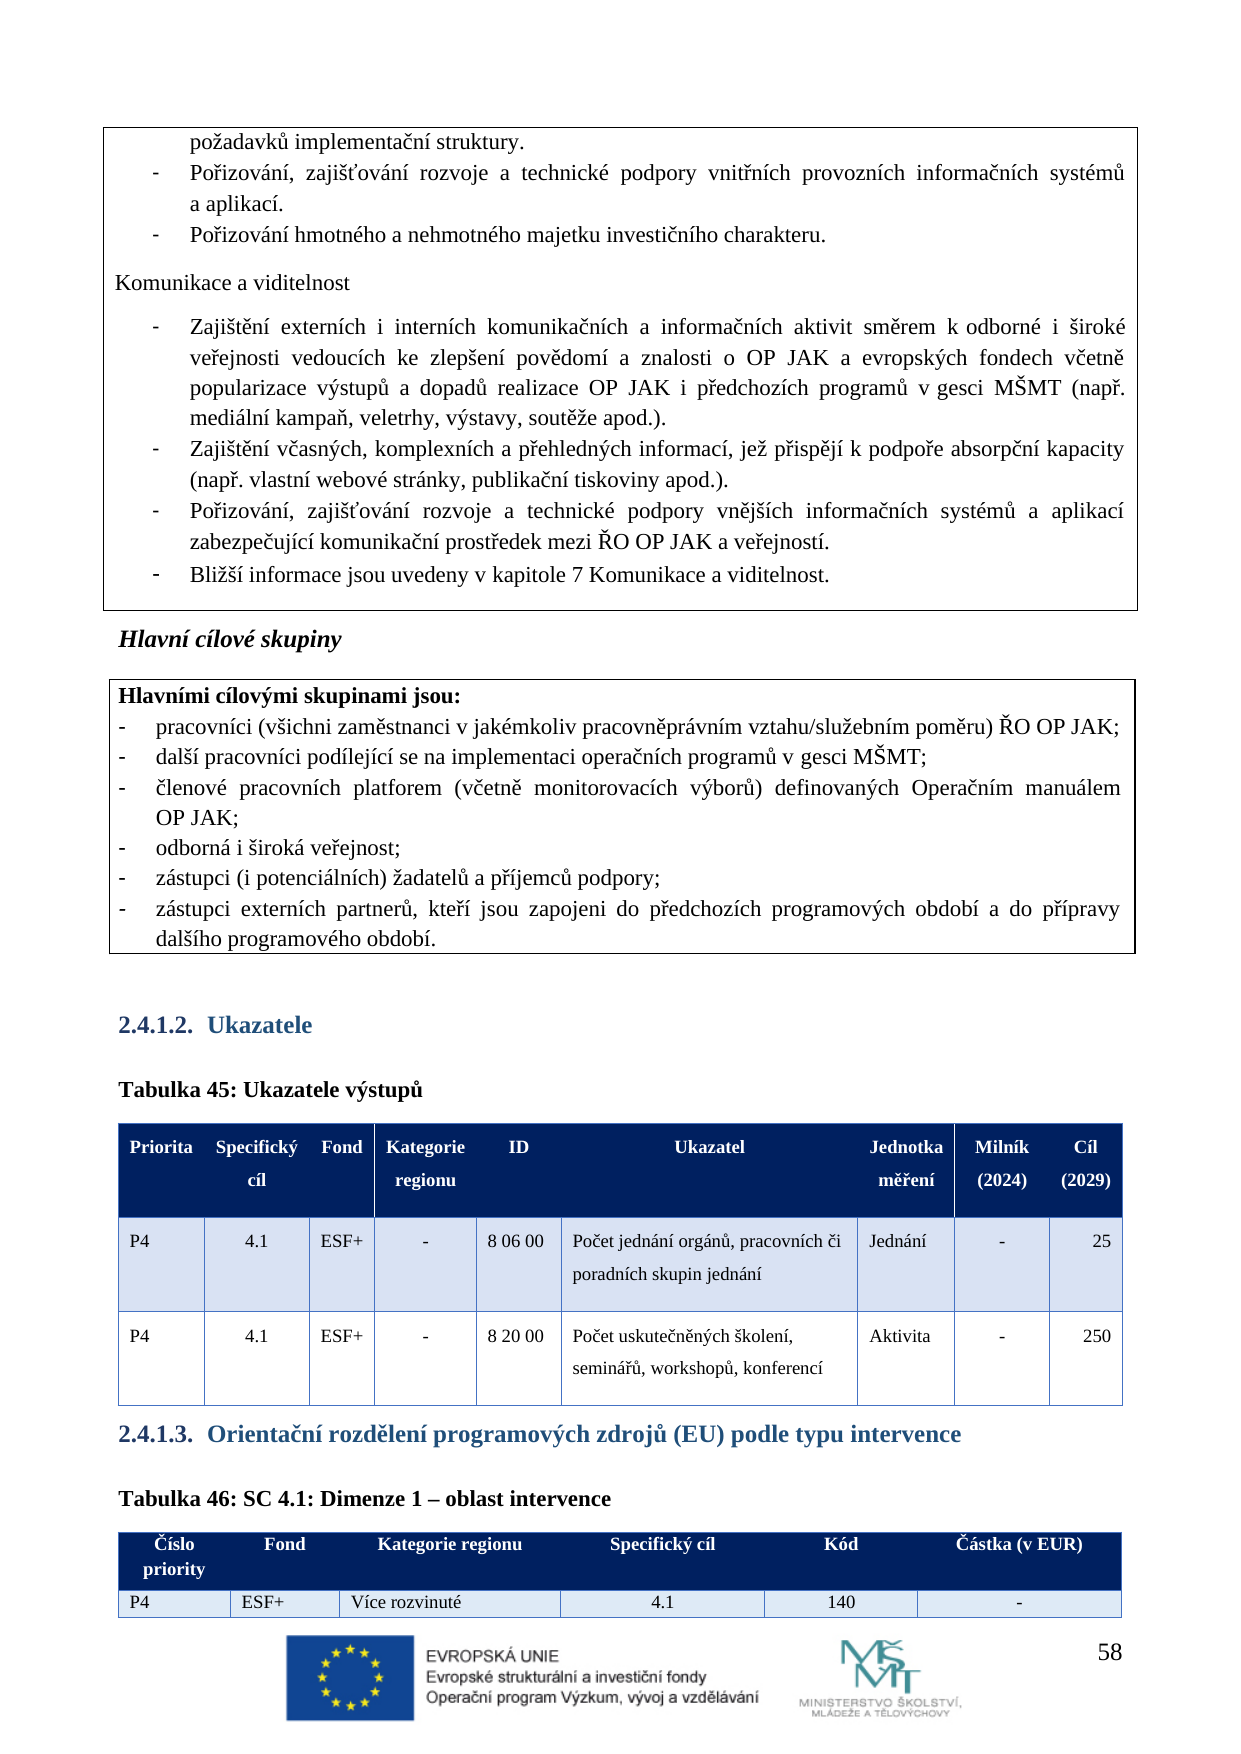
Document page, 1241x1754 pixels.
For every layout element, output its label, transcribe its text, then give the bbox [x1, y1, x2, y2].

table_cell 8 06 00 [477, 1218, 561, 1311]
table_header Specifický cíl [561, 1533, 765, 1590]
table_cell P4 [119, 1218, 204, 1311]
table_cell - [375, 1218, 476, 1311]
table_header Kód [765, 1533, 917, 1590]
list členové pracovních platforem (včetně monitorovacích výborů) definovaných Operačním manuálem OP JAK; [110, 770, 1134, 830]
table_cell Aktivita [858, 1312, 954, 1405]
text Tabulka 46: SC 4.1: Dimenze 1 – oblast intervence [118, 1485, 1122, 1511]
table_header Priorita [119, 1124, 204, 1217]
list pracovníci (všichni zaměstnanci v jakémkoliv pracovněprávním vztahu/služebním poměru) ŘO OP JAK; [110, 709, 1134, 739]
table_cell ESF+ [310, 1312, 374, 1405]
list zástupci (i potenciálních) žadatelů a příjemců podpory; [110, 861, 1134, 891]
table_header ID [476, 1124, 561, 1217]
list další pracovníci podílející se na implementaci operačních programů v gesci MŠMT; [110, 740, 1134, 769]
table_header Cíl (2029) [1049, 1124, 1122, 1217]
table_header Částka (v EUR) [917, 1533, 1121, 1590]
text Tabulka 45: Ukazatele výstupů [118, 1076, 1122, 1102]
table_cell Počet jednání orgánů, pracovních či poradních skupin jednání [562, 1218, 857, 1311]
table_cell - [955, 1312, 1049, 1405]
table_cell 250 [1050, 1312, 1122, 1405]
table_cell - [955, 1218, 1049, 1311]
table_header Kategorie regionu [375, 1124, 476, 1217]
table_cell 25 [1050, 1218, 1122, 1311]
table_header Kategorie regionu [339, 1533, 561, 1590]
subtitle Ukazatele [118, 1010, 1122, 1038]
table_cell - [375, 1312, 476, 1405]
table_cell 8 20 00 [477, 1312, 561, 1405]
table_cell - [918, 1591, 1121, 1617]
table_header Ukazatel [561, 1124, 858, 1217]
table_header Fond [230, 1533, 339, 1590]
table_header Fond [309, 1124, 374, 1217]
table_cell Počet uskutečněných školení, seminářů, workshopů, konferencí [562, 1312, 857, 1405]
table_cell 4.1 [561, 1591, 764, 1617]
table_header Specifický cíl [204, 1124, 309, 1217]
table_cell 140 [765, 1591, 917, 1617]
table_cell P4 [119, 1591, 230, 1617]
table_cell Jednání [858, 1218, 954, 1311]
table_cell ESF+ [231, 1591, 339, 1617]
table_cell 4.1 [205, 1218, 309, 1311]
list zástupci externích partnerů, kteří jsou zapojeni do předchozích programových období a do přípravy dalšího programového období. [110, 892, 1134, 953]
picture [242, 1629, 999, 1754]
table_cell ESF+ [310, 1218, 374, 1311]
table_cell P4 [119, 1312, 204, 1405]
table_header Číslo priority [119, 1533, 230, 1590]
text Hlavní cílové skupiny [118, 624, 1122, 652]
table_header Milník (2024) [955, 1124, 1049, 1217]
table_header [104, 128, 1137, 610]
list Hlavními cílovými skupinami jsou: [110, 680, 1134, 709]
table_cell 4.1 [205, 1312, 309, 1405]
table_cell Více rozvinuté [340, 1591, 560, 1617]
subtitle Orientační rozdělení programových zdrojů (EU) podle typu intervence [118, 1419, 1122, 1447]
table_header Jednotka měření [858, 1124, 954, 1217]
list odborná i široká veřejnost; [110, 831, 1134, 860]
